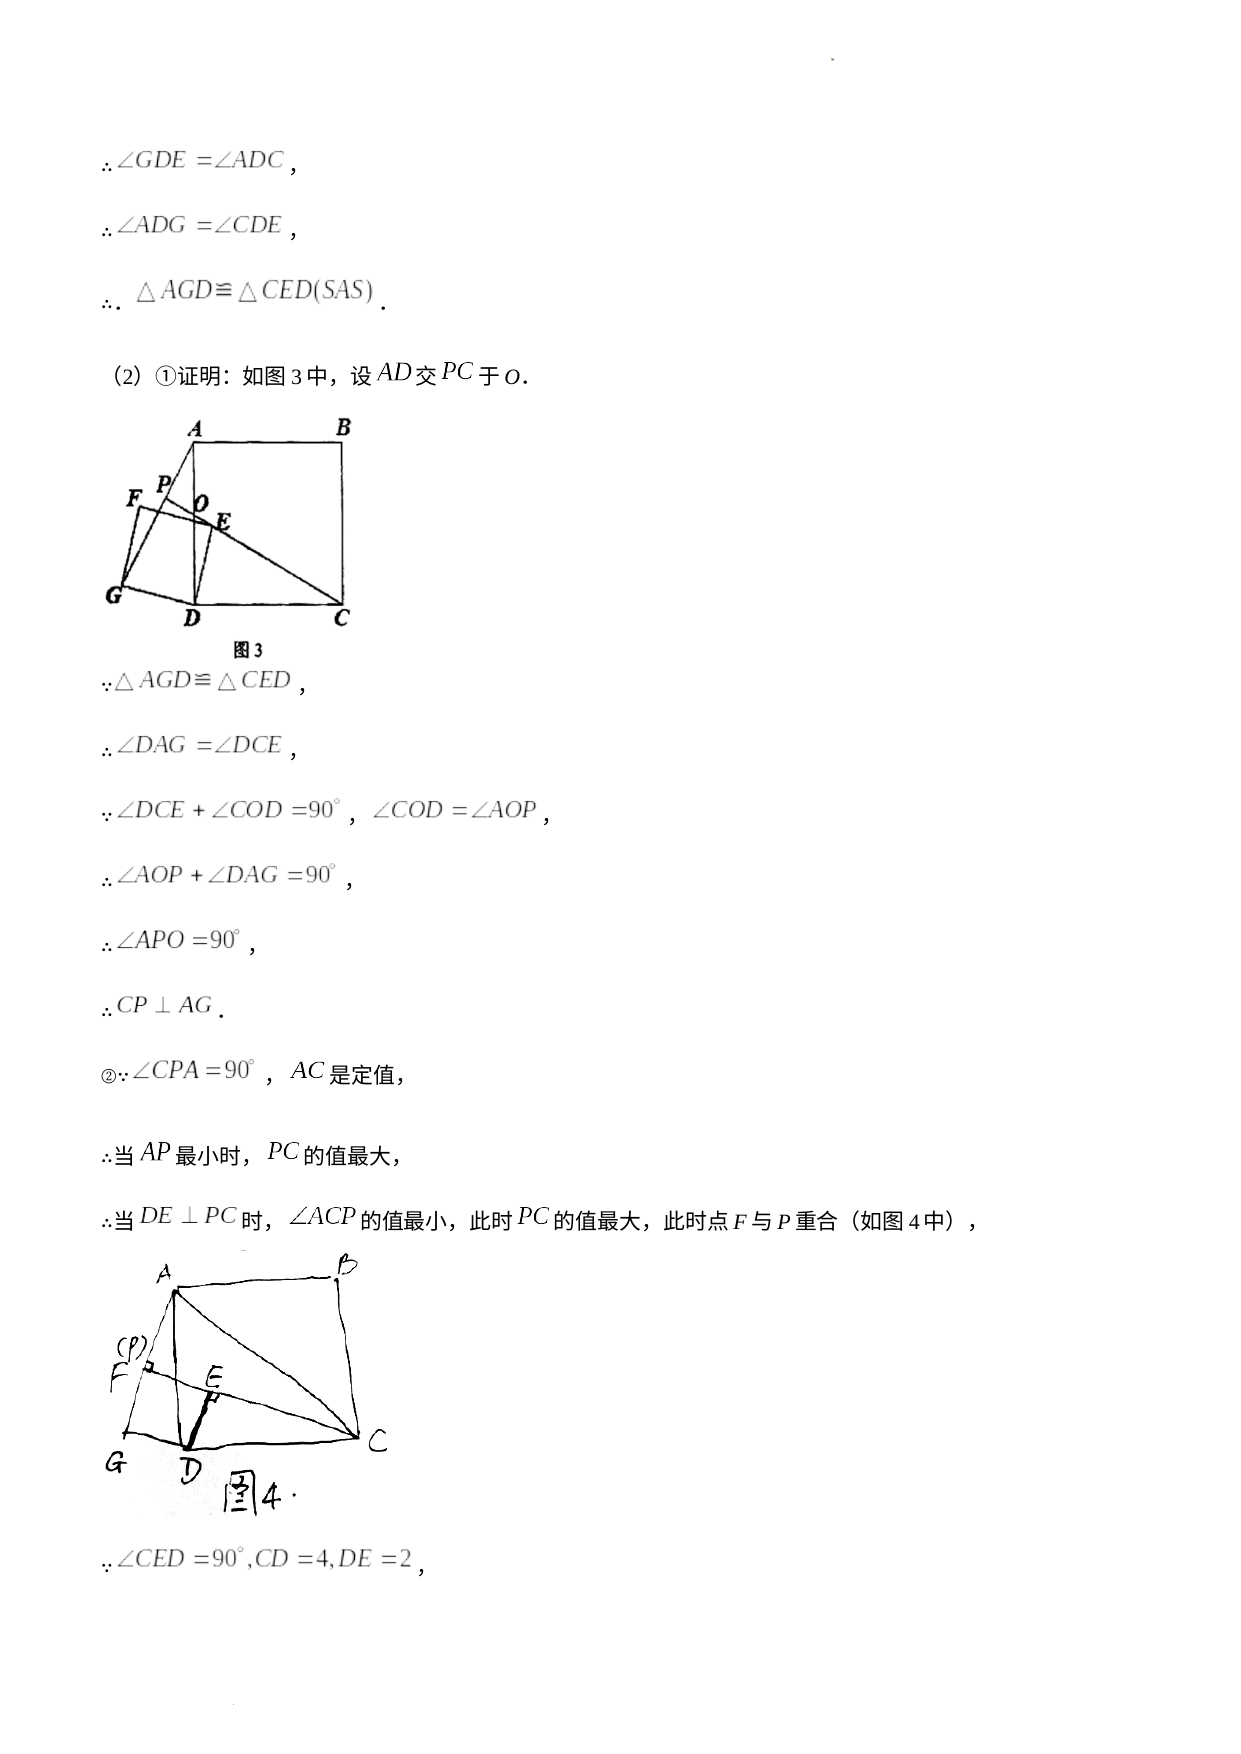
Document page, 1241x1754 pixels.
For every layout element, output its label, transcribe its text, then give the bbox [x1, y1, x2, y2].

text ∴．． [100, 276, 1140, 341]
text （2）①证明：如图3中，设交于O． [100, 341, 1140, 406]
text ∵， [100, 1543, 1140, 1608]
text ∴当时，的值最小，此时的值最大，此时点F与P重合（如图4中）， [100, 1186, 1140, 1251]
text ∵，， [100, 796, 1140, 861]
text ∴， [100, 146, 1140, 211]
text ∴， [100, 211, 1140, 276]
text ②∵，是定值， [100, 1056, 1140, 1121]
picture [100, 405, 356, 665]
text ∴， [100, 926, 1140, 991]
picture [100, 1250, 387, 1517]
text ∴， [100, 731, 1140, 796]
text ∴， [100, 861, 1140, 926]
text ∵， [100, 666, 1140, 731]
text ∴当最小时，的值最大， [100, 1121, 1140, 1186]
text ∴． [100, 991, 1140, 1056]
